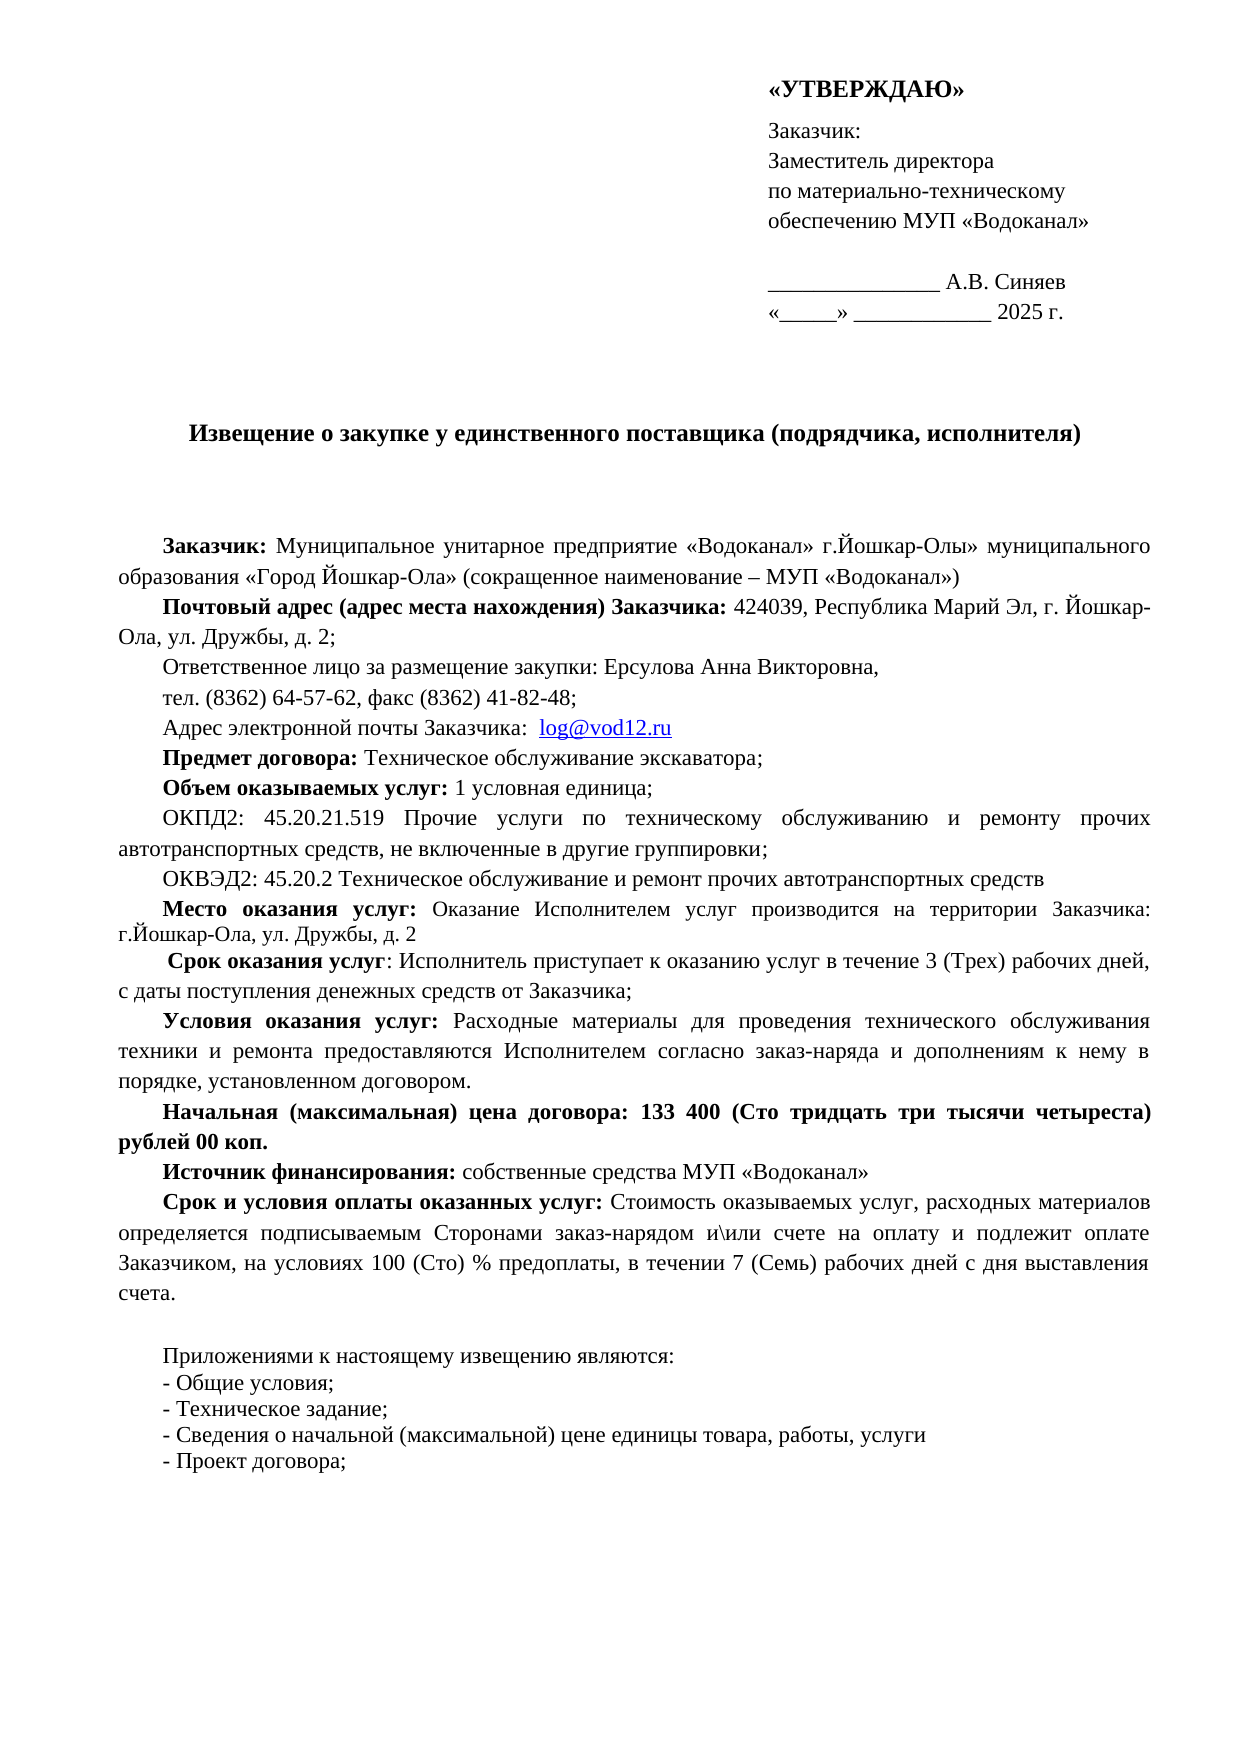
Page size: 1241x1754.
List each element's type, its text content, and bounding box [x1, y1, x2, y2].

text Начальная (максимальная) цена договора: 133 400 (Сто тридцать три тысячи четыреста) рублей 00 коп. [118, 1098, 1152, 1154]
text по материально-техническому [664, 177, 1152, 204]
list Условия оказания услуг: Расходные материалы для проведения технического обслуживания техники и ремонта предоставляются Исполнителем согласно заказ-наряда и дополнениям к нему в порядке, установленном договором. [118, 1007, 1152, 1094]
text ОКПД2: 45.20.21.519 Прочие услуги по техническому обслуживанию и ремонту прочих автотранспортных средств, не включенные в другие группировки; [118, 804, 1152, 861]
text Адрес электронной почты Заказчика: log@vod12.ru [118, 714, 1151, 740]
text Ответственное лицо за размещение закупки: Ерсулова Анна Викторовна, [118, 653, 1151, 680]
list Срок оказания услуг: Исполнитель приступает к оказанию услуг в течение 3 (Трех) рабочих дней, с даты поступления денежных средств от Заказчика; [118, 947, 1152, 1003]
text ОКВЭД2: 45.20.2 Техническое обслуживание и ремонт прочих автотранспортных средств [118, 865, 1152, 891]
text Заказчик: Муниципальное унитарное предприятие «Водоканал» г.Йошкар-Олы» муниципального образования «Город Йошкар-Ола» (сокращенное наименование – МУП «Водоканал») [118, 533, 1152, 589]
list Почтовый адрес (адрес места нахождения) Заказчика: 424039, Республика Марий Эл, г. Йошкар-Ола, ул. Дружбы, д. 2; [118, 593, 1152, 649]
text Место оказания услуг: Оказание Исполнителем услуг производится на территории Заказчика: г.Йошкар-Ола, ул. Дружбы, д. 2 [118, 895, 1152, 947]
text Предмет договора: Техническое обслуживание экскаватора; [118, 744, 1152, 770]
text «УТВЕРЖДАЮ» [718, 74, 1152, 103]
text «_____» ____________ 2025 г. [664, 298, 1152, 324]
text - Сведения о начальной (максимальной) цене единицы товара, работы, услуги [118, 1421, 1152, 1448]
text - Общие условия; [118, 1368, 1152, 1395]
text Источник финансирования: собственные средства МУП «Водоканал» [118, 1158, 1152, 1184]
text тел. (8362) 64-57-62, факс (8362) 41-82-48; [118, 684, 1151, 710]
text _______________ А.В. Синяев [664, 268, 1152, 294]
text Приложениями к настоящему извещению являются: [118, 1342, 1152, 1368]
text Извещение о закупке у единственного поставщика (подрядчика, исполнителя) [118, 418, 1152, 446]
text - Техническое задание; [118, 1395, 1152, 1421]
text Заместитель директора [664, 147, 1152, 173]
text обеспечению МУП «Водоканал» [664, 208, 1152, 234]
text Объем оказываемых услуг: 1 условная единица; [118, 774, 1152, 801]
text - Проект договора; [118, 1448, 1152, 1474]
text Заказчик: [664, 117, 1152, 143]
text Срок и условия оплаты оказанных услуг: Стоимость оказываемых услуг, расходных материалов определяется подписываемым Сторонами заказ-нарядом и\или счете на оплату и подлежит оплате Заказчиком, на условиях 100 (Сто) % предоплаты, в течении 7 (Семь) рабочих дней с дня выставления счета. [118, 1188, 1151, 1305]
